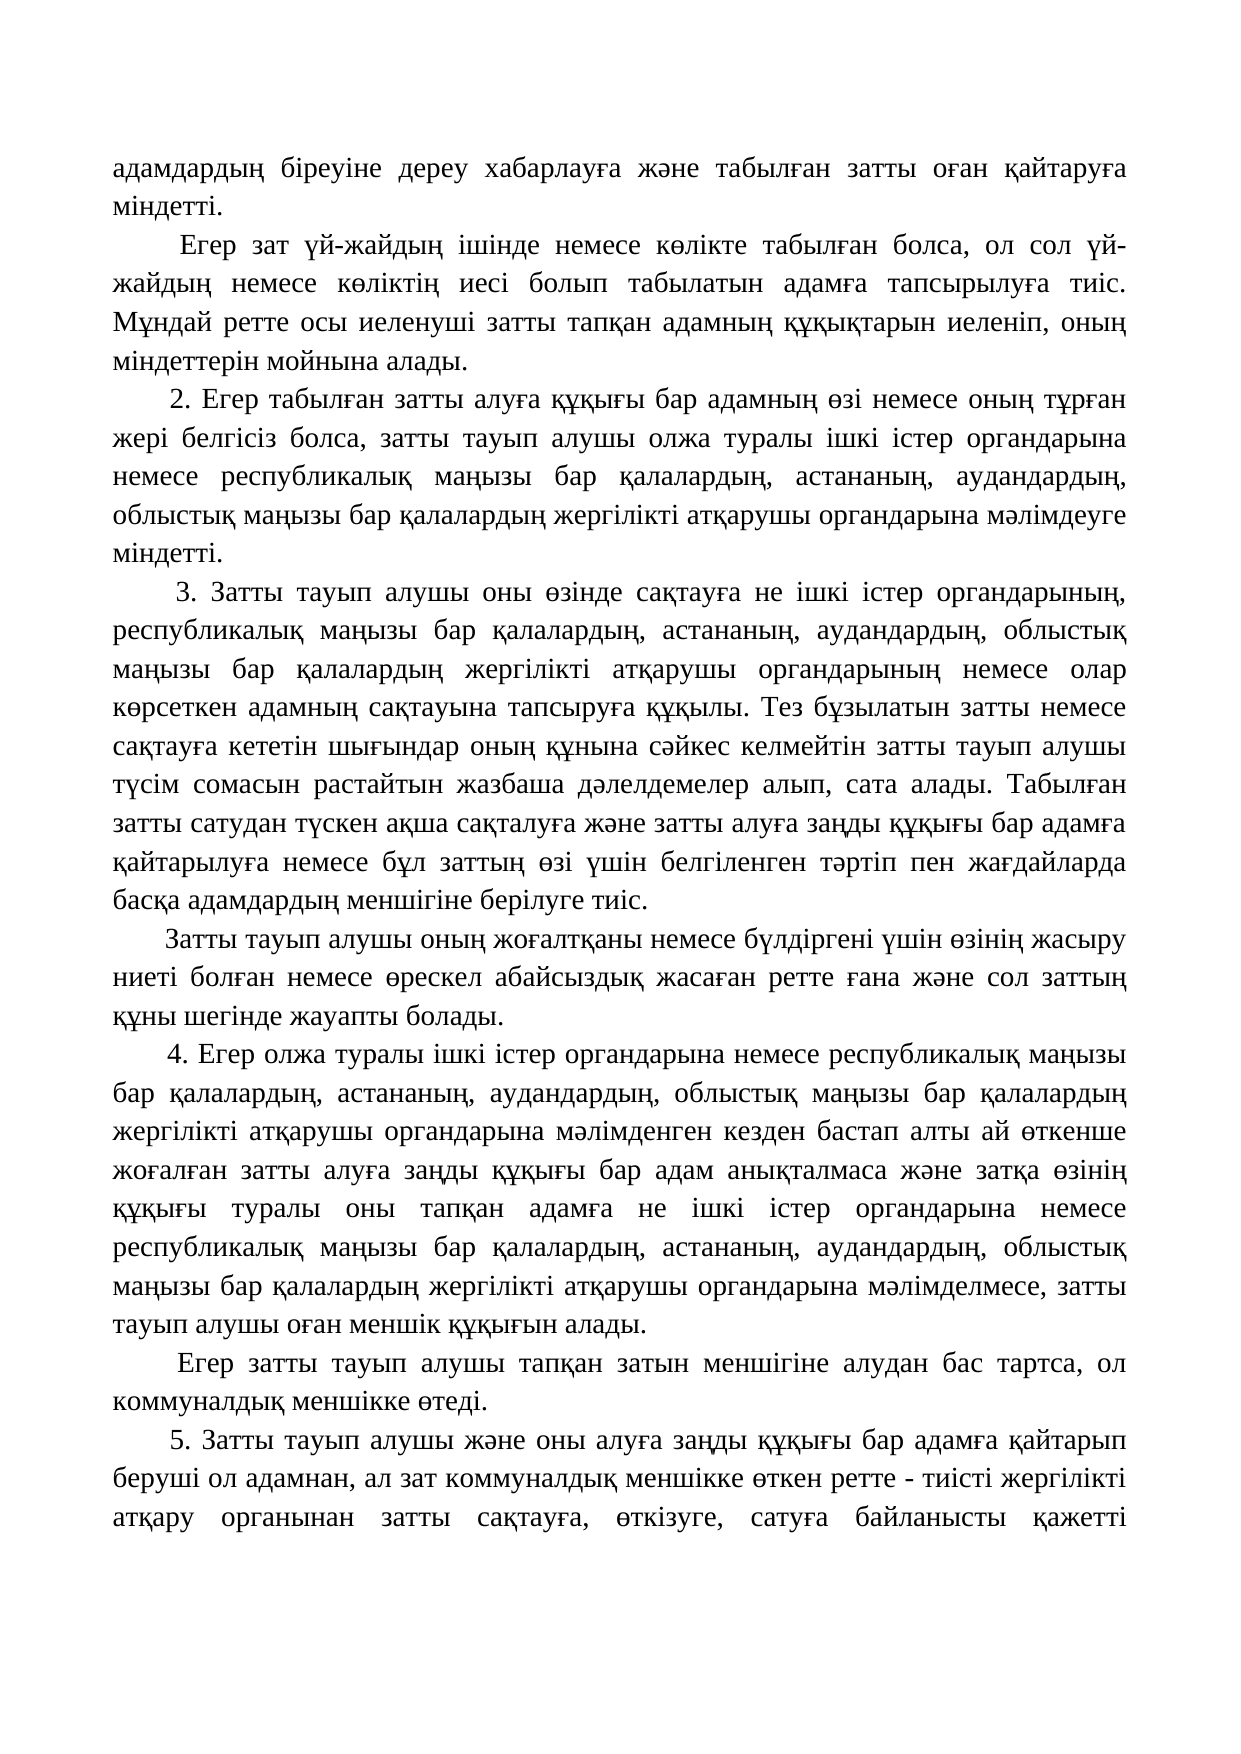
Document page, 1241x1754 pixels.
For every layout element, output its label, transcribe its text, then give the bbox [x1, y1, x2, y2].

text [112, 1422, 1128, 1532]
text Егер зат үй-жайдың iшiнде немесе көлiкте табылған болса, ол сол үй-жайдың немесе көлiктiң иесi болып табылатын адамға тапсырылуға тиiс. Мұндай ретте осы иеленушi затты тапқан адамның құқықтарын иеленiп, оның мiндеттерiн мойнына алады. [112, 227, 1128, 376]
text 3. Затты тауып алушы оны өзiнде сақтауға не iшкi iстер органдарының, республикалық маңызы бар қалалардың, астананың, аудандардың, облыстық маңызы бар қалалардың жергілікті атқарушы органдарының немесе олар көрсеткен адамның сақтауына тапсыруға құқылы. Тез бұзылатын затты немесе сақтауға кететiн шығындар оның құнына сәйкес келмейтiн затты тауып алушы түсiм сомасын растайтын жазбаша дәлелдемелер алып, сата алады. Табылған затты сатудан түскен ақша сақталуға және затты алуға заңды құқығы бар адамға қайтарылуға немесе бұл заттың өзi үшiн белгiленген тәртiп пен жағдайларда басқа адамдардың меншiгiне берiлуге тиiс. [112, 574, 1128, 916]
text Егер затты тауып алушы тапқан затын меншiгiне алудан бас тартса, ол коммуналдық меншiкке өтедi. [112, 1345, 1128, 1417]
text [112, 150, 1128, 222]
text 2. Егер табылған затты алуға құқығы бар адамның өзi немесе оның тұрған жерi белгiсiз болса, затты тауып алушы олжа туралы iшкi iстер органдарына немесе республикалық маңызы бар қалалардың, астананың, аудандардың, облыстық маңызы бар қалалардың жергілікті атқарушы органдарына мәлiмдеуге мiндеттi. [112, 381, 1128, 569]
text 4. Егер олжа туралы iшкi iстер органдарына немесе республикалық маңызы бар қалалардың, астананың, аудандардың, облыстық маңызы бар қалалардың жергілікті атқарушы органдарына мәлiмденген кезден бастап алты ай өткенше жоғалған затты алуға заңды құқығы бар адам анықталмаса және затқа өзiнiң құқығы туралы оны тапқан адамға не iшкi iстер органдарына немесе республикалық маңызы бар қалалардың, астананың, аудандардың, облыстық маңызы бар қалалардың жергілікті атқарушы органдарына мәлiмделмесе, затты тауып алушы оған меншiк құқығын алады. [112, 1036, 1128, 1340]
text Затты тауып алушы оның жоғалтқаны немесе бүлдiргенi үшiн өзiнiң жасыру ниетi болған немесе өрескел абайсыздық жасаған ретте ғана және сол заттың құны шегiнде жауапты болады. [112, 921, 1128, 1031]
